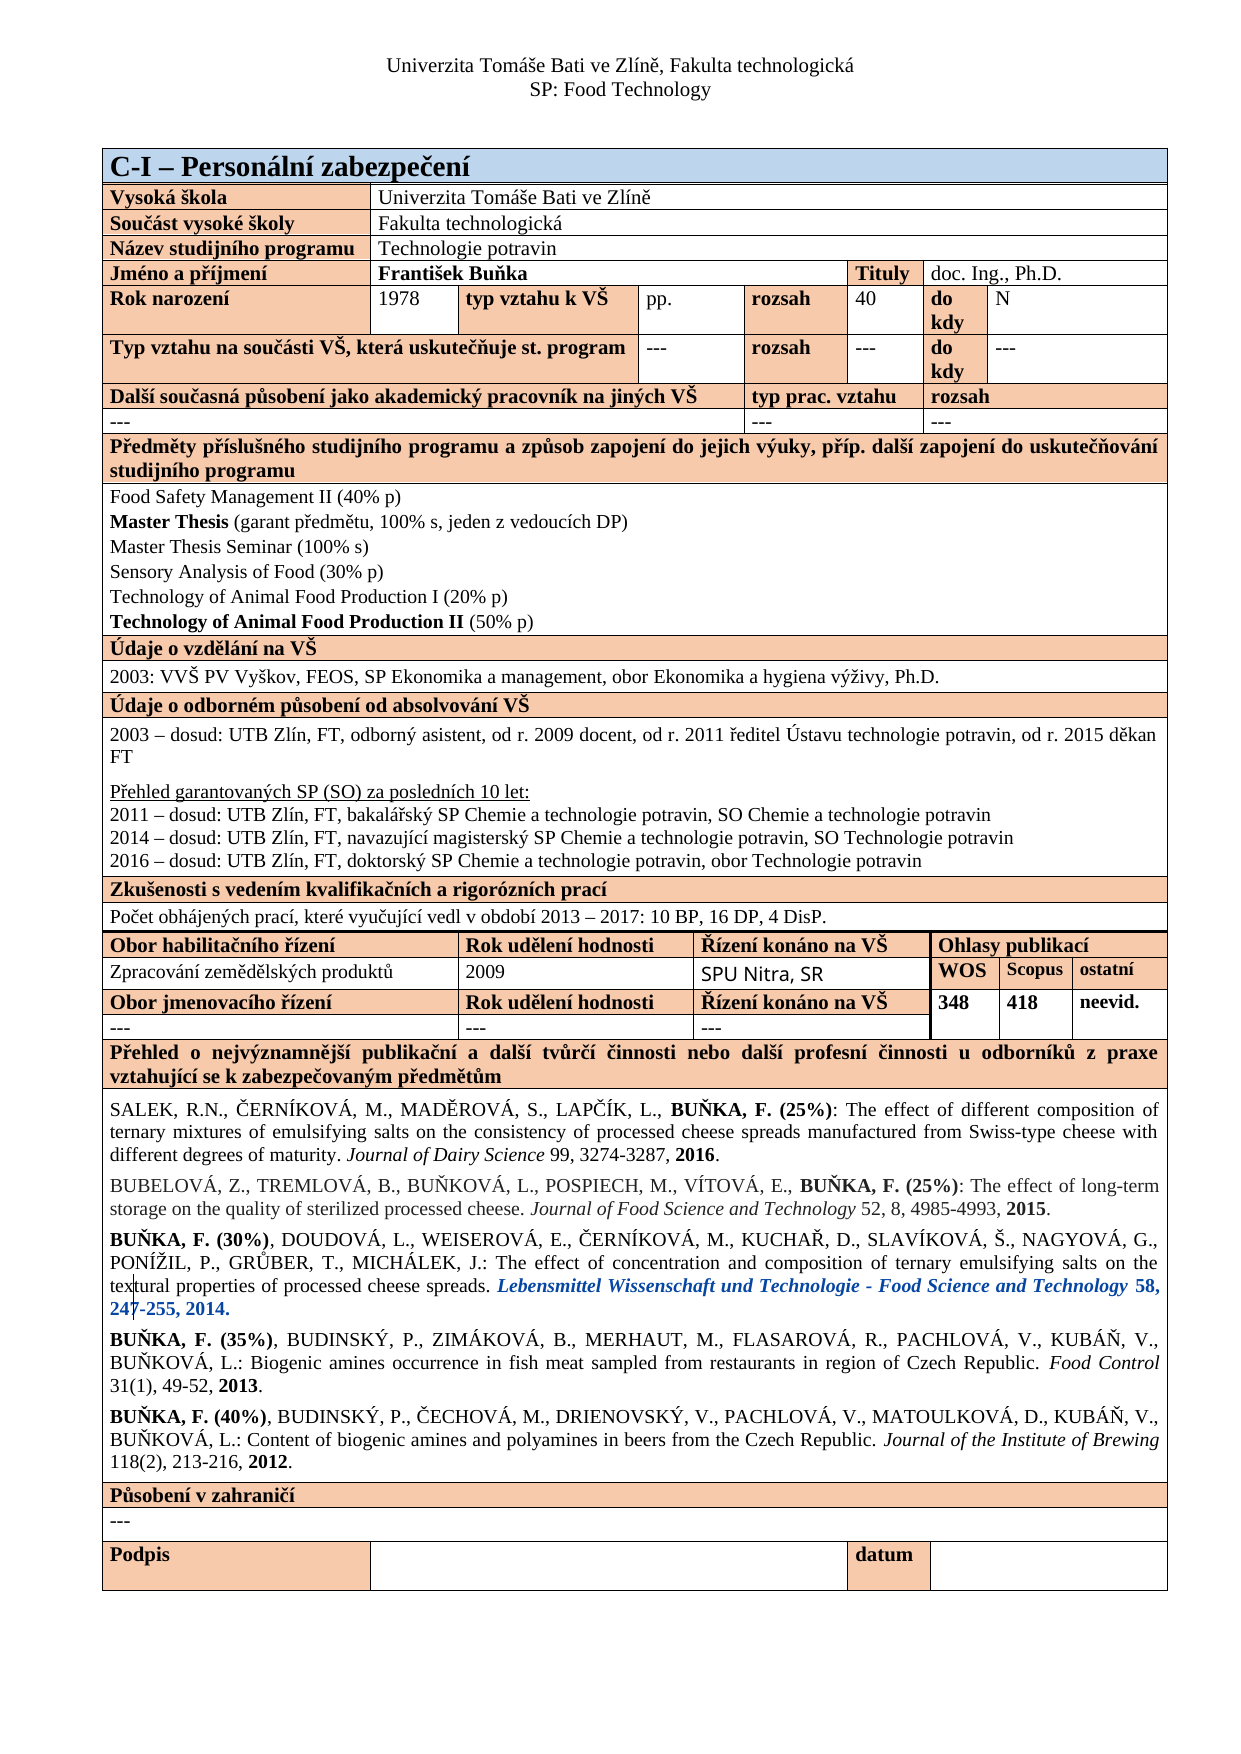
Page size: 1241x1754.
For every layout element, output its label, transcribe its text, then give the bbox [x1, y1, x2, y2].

table_cell --- [103, 1015, 458, 1039]
table_cell typ vztahu k VŠ [459, 286, 638, 334]
table_cell Zpracování zemědělských produktů [103, 958, 458, 989]
table_cell SPU Nitra, SR [694, 958, 929, 989]
table_cell František Buňka [371, 261, 847, 285]
table_cell do kdy [924, 335, 987, 383]
table_cell Vysoká škola [103, 185, 370, 209]
table_cell rozsah [924, 384, 1167, 408]
table_cell 40 [848, 286, 923, 334]
table_cell Scopus [1000, 958, 1072, 989]
table_cell Údaje o odborném působení od absolvování VŠ [103, 693, 1167, 717]
table_cell --- [639, 335, 744, 383]
table_cell 1978 [371, 286, 458, 334]
table_cell Obor habilitačního řízení [103, 933, 458, 957]
table_cell doc. Ing., Ph.D. [924, 261, 1167, 285]
table_cell Název studijního programu [103, 236, 370, 259]
table_cell WOS [932, 958, 999, 989]
table_cell Působení v zahraničí [103, 1483, 1167, 1507]
table_cell SALEK, R.N., ČERNÍKOVÁ, M., MADĚROVÁ, S., LAPČÍK, L., BUŇKA, F. (25%): The effect of different composition of ternary mixtures of emulsifying salts on the consistency of processed cheese spreads manufactured from Swiss-type cheese with different degrees of maturity. Journal of Dairy Science 99, 3274-3287, 2016. BUBELOVÁ, Z., TREMLOVÁ, B., BUŇKOVÁ, L., POSPIECH, M., VÍTOVÁ, E., BUŇKA, F. (25%): The effect of long-term storage on the quality of sterilized processed cheese. Journal of Food Science and Technology 52, 8, 4985-4993, 2015. BUŇKA, F. (30%), DOUDOVÁ, L., WEISEROVÁ, E., ČERNÍKOVÁ, M., KUCHAŘ, D., SLAVÍKOVÁ, Š., NAGYOVÁ, G., PONÍŽIL, P., GRŮBER, T., MICHÁLEK, J.: The effect of concentration and composition of ternary emulsifying salts on the textural properties of processed cheese spreads. Lebensmittel Wissenschaft und Technologie - Food Science and Technology 58, 247-255, 2014. BUŇKA, F. (35%), BUDINSKÝ, P., ZIMÁKOVÁ, B., MERHAUT, M., FLASAROVÁ, R., PACHLOVÁ, V., KUBÁŇ, V., BUŇKOVÁ, L.: Biogenic amines occurrence in fish meat sampled from restaurants in region of Czech Republic. Food Control 31(1), 49-52, 2013. BUŇKA, F. (40%), BUDINSKÝ, P., ČECHOVÁ, M., DRIENOVSKÝ, V., PACHLOVÁ, V., MATOULKOVÁ, D., KUBÁŇ, V., BUŇKOVÁ, L.: Content of biogenic amines and polyamines in beers from the Czech Republic. Journal of the Institute of Brewing 118(2), 213-216, 2012. [103, 1089, 1167, 1482]
table_cell N [988, 286, 1167, 334]
table_cell [371, 1542, 847, 1590]
table_cell 2003: VVŠ PV Vyškov, FEOS, SP Ekonomika a management, obor Ekonomika a hygiena výživy, Ph.D. [103, 661, 1167, 692]
table_cell --- [103, 409, 744, 433]
table_cell Zkušenosti s vedením kvalifikačních a rigorózních prací [103, 877, 1167, 902]
table_cell --- [988, 335, 1167, 383]
table_cell Podpis [103, 1542, 370, 1590]
table_cell 2009 [459, 958, 693, 989]
table_cell Technologie potravin [371, 236, 1167, 259]
table_cell Food Safety Management II (40% p) Master Thesis (garant předmětu, 100% s, jeden z vedoucích DP) Master Thesis Seminar (100% s) Sensory Analysis of Food (30% p) Technology of Animal Food Production I (20% p) Technology of Animal Food Production II (50% p) [103, 484, 1167, 635]
table_cell Přehled o nejvýznamnější publikační a další tvůrčí činnosti nebo další profesní činnosti u odborníků z praxe vztahující se k zabezpečovaným předmětům [103, 1040, 1167, 1088]
table_cell --- [924, 409, 1167, 433]
table_cell C-I – Personální zabezpečení [103, 149, 1167, 182]
table_cell Rok udělení hodnosti [459, 990, 693, 1014]
table_cell ostatní [1073, 958, 1167, 989]
table_cell --- [848, 335, 923, 383]
table_cell Řízení konáno na VŠ [694, 933, 929, 957]
table_cell Předměty příslušného studijního programu a způsob zapojení do jejich výuky, příp. další zapojení do uskutečňování studijního programu [103, 434, 1167, 482]
table_cell Obor jmenovacího řízení [103, 990, 458, 1014]
table_cell datum [848, 1542, 930, 1590]
table_cell Jméno a příjmení [103, 261, 370, 285]
table_cell Typ vztahu na součásti VŠ, která uskutečňuje st. program [103, 335, 638, 383]
table_cell Počet obhájených prací, které vyučující vedl v období 2013 – 2017: 10 BP, 16 DP, 4 DisP. [103, 903, 1167, 929]
table_cell Řízení konáno na VŠ [694, 990, 929, 1014]
table_cell 2003 – dosud: UTB Zlín, FT, odborný asistent, od r. 2009 docent, od r. 2011 ředitel Ústavu technologie potravin, od r. 2015 děkan FT Přehled garantovaných SP (SO) za posledních 10 let: 2011 – dosud: UTB Zlín, FT, bakalářský SP Chemie a technologie potravin, SO Chemie a technologie potravin 2014 – dosud: UTB Zlín, FT, navazující magisterský SP Chemie a technologie potravin, SO Technologie potravin 2016 – dosud: UTB Zlín, FT, doktorský SP Chemie a technologie potravin, obor Technologie potravin [103, 718, 1167, 876]
table_cell Údaje o vzdělání na VŠ [103, 636, 1167, 660]
table_cell Tituly [848, 261, 923, 285]
table_cell do kdy [924, 286, 987, 334]
table_cell [931, 1542, 1167, 1590]
table_cell pp. [639, 286, 744, 334]
table_cell 348 [932, 990, 999, 1039]
table_cell --- [103, 1508, 1167, 1541]
table_cell Rok udělení hodnosti [459, 933, 693, 957]
table_cell --- [459, 1015, 693, 1039]
table_cell Ohlasy publikací [932, 933, 1167, 957]
table_cell 418 [1000, 990, 1072, 1039]
table_cell Rok narození [103, 286, 370, 334]
table_cell typ prac. vztahu [745, 384, 923, 408]
table_cell Univerzita Tomáše Bati ve Zlíně [371, 185, 1167, 209]
table_cell rozsah [745, 335, 847, 383]
table_cell Součást vysoké školy [103, 210, 370, 234]
table_cell Fakulta technologická [371, 210, 1167, 234]
table_cell --- [745, 409, 923, 433]
table_cell --- [694, 1015, 929, 1039]
table_cell Další současná působení jako akademický pracovník na jiných VŠ [103, 384, 744, 408]
table_cell neevid. [1073, 990, 1167, 1039]
table_cell rozsah [745, 286, 847, 334]
